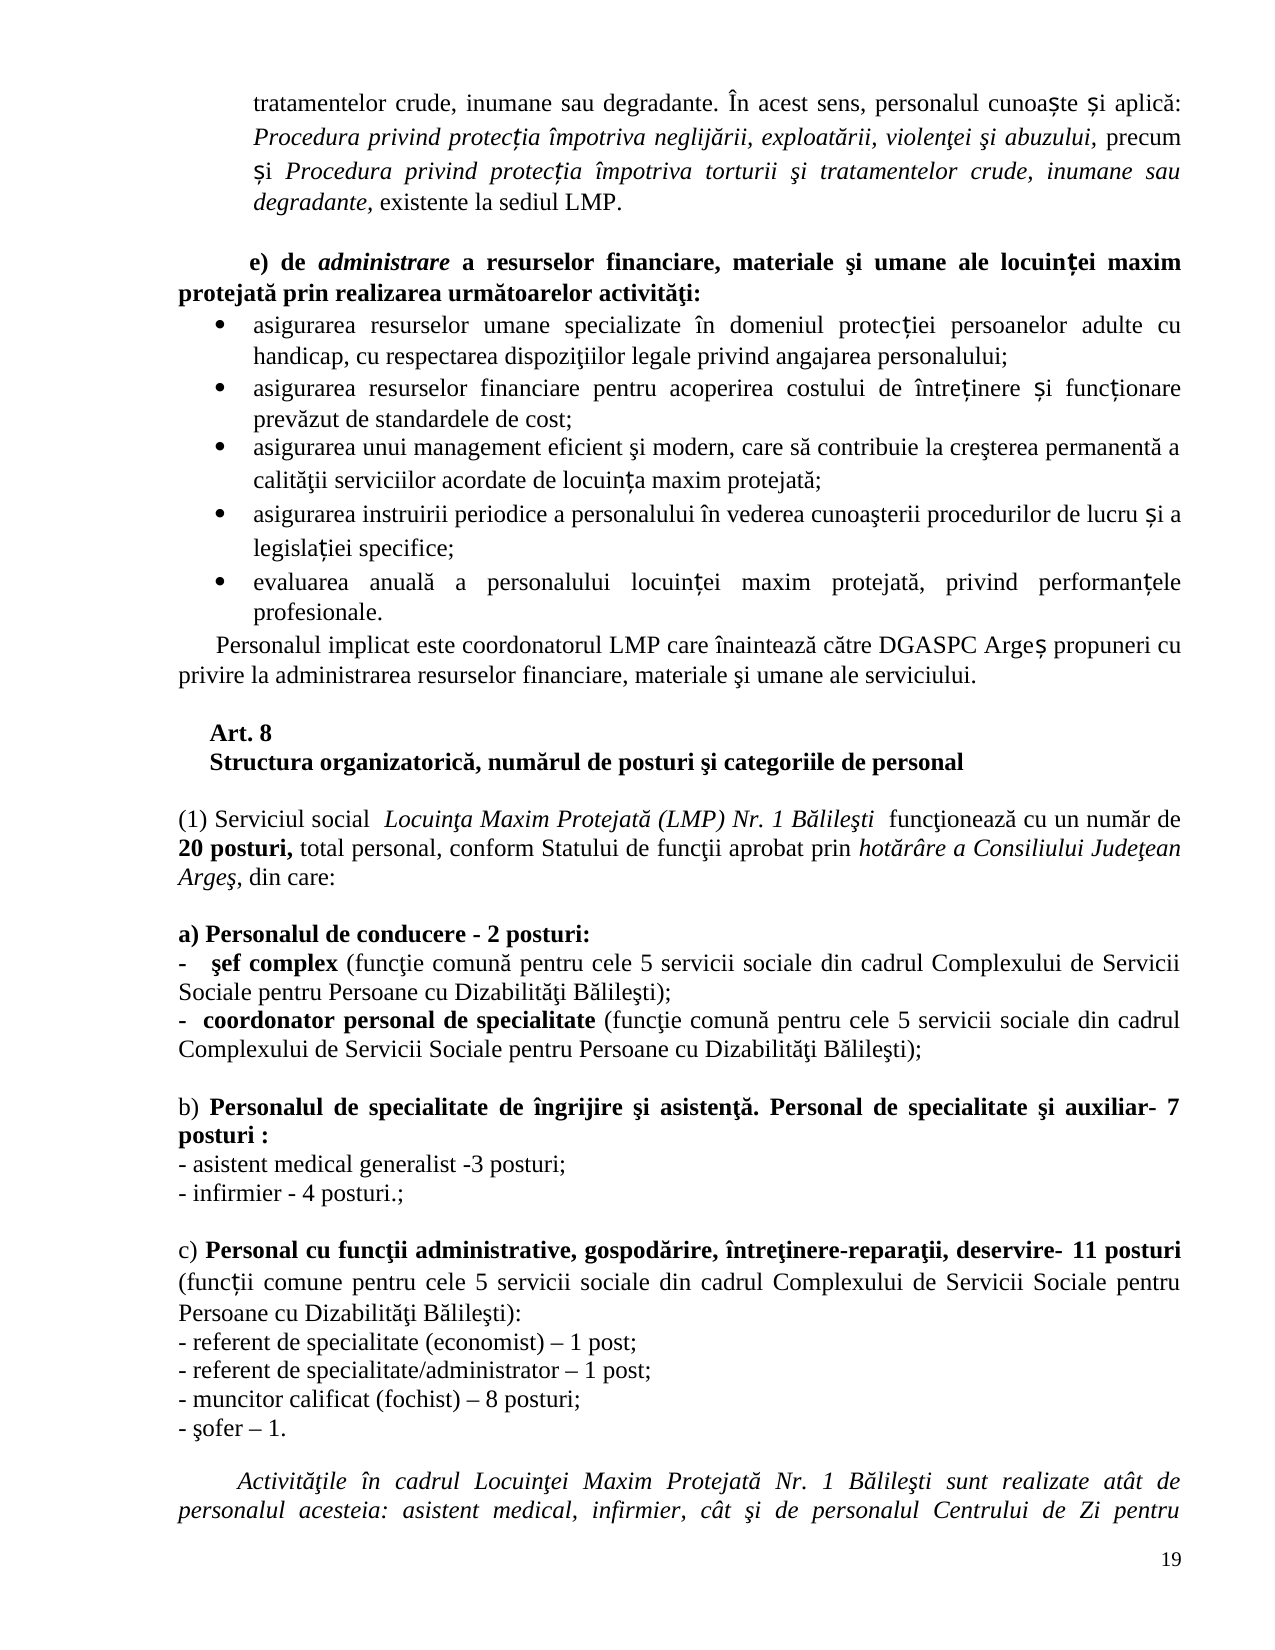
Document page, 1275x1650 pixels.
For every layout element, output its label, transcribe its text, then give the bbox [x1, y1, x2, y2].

text b) Personalul de specialitate de îngrijire şi asistenţă. Personal de specialitate şi auxiliar- 7 posturi : [178, 1092, 1181, 1149]
text Structura organizatorică, numărul de posturi şi categoriile de personal [178, 747, 1181, 775]
text (1) Serviciul social Locuinţa Maxim Protejată (LMP) Nr. 1 Bălileşti funcţionează cu un număr de 20 posturi, total personal, conform Statului de funcţii aprobat prin hotărâre a Consiliului Judeţean Argeş, din care: [178, 804, 1181, 890]
list asigurarea unui management eficient şi modern, care să contribuie la creşterea permanentă a calităţii serviciilor acordate de locuința maxim protejată; [216, 432, 1181, 495]
text - referent de specialitate/administrator – 1 post; [178, 1356, 1181, 1384]
text - şef complex (funcţie comună pentru cele 5 servicii sociale din cadrul Complexului de Servicii Sociale pentru Persoane cu Dizabilităţi Bălileşti); [178, 948, 1181, 1005]
list evaluarea anuală a personalului locuinței maxim protejată, privind performanțele profesionale. [216, 563, 1181, 626]
list asigurarea resurselor financiare pentru acoperirea costului de întreținere și funcționare prevăzut de standardele de cost; [216, 370, 1181, 432]
text - coordonator personal de specialitate (funcţie comună pentru cele 5 servicii sociale din cadrul Complexului de Servicii Sociale pentru Persoane cu Dizabilităţi Bălileşti); [178, 1005, 1181, 1063]
text - şofer – 1. [178, 1413, 1181, 1442]
text a) Personalul de conducere - 2 posturi: [178, 919, 1181, 948]
text - muncitor calificat (fochist) – 8 posturi; [178, 1384, 1181, 1413]
list asigurarea resurselor umane specializate în domeniul protecției persoanelor adulte cu handicap, cu respectarea dispoziţiilor legale privind angajarea personalului; [216, 307, 1181, 370]
list asigurarea instruirii periodice a personalului în vederea cunoaşterii procedurilor de lucru și a legislației specifice; [216, 495, 1181, 563]
text - referent de specialitate (economist) – 1 post; [178, 1327, 1181, 1356]
text e) de administrare a resurselor financiare, materiale şi umane ale locuinței maxim protejată prin realizarea următoarelor activităţi: [178, 244, 1181, 307]
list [178, 1466, 1181, 1523]
text Art. 8 [178, 718, 1181, 747]
text Personalul implicat este coordonatorul LMP care înaintează către DGASPC Argeș propuneri cu privire la administrarea resurselor financiare, materiale şi umane ale serviciului. [178, 626, 1181, 689]
text c) Personal cu funcţii administrative, gospodărire, întreţinere-reparaţii, deservire- 11 posturi (funcții comune pentru cele 5 servicii sociale din cadrul Complexului de Servicii Sociale pentru Persoane cu Dizabilităţi Bălileşti): [178, 1235, 1181, 1327]
text - infirmier - 4 posturi.; [178, 1178, 1181, 1207]
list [216, 84, 1181, 215]
text - asistent medical generalist -3 posturi; [178, 1149, 1181, 1178]
